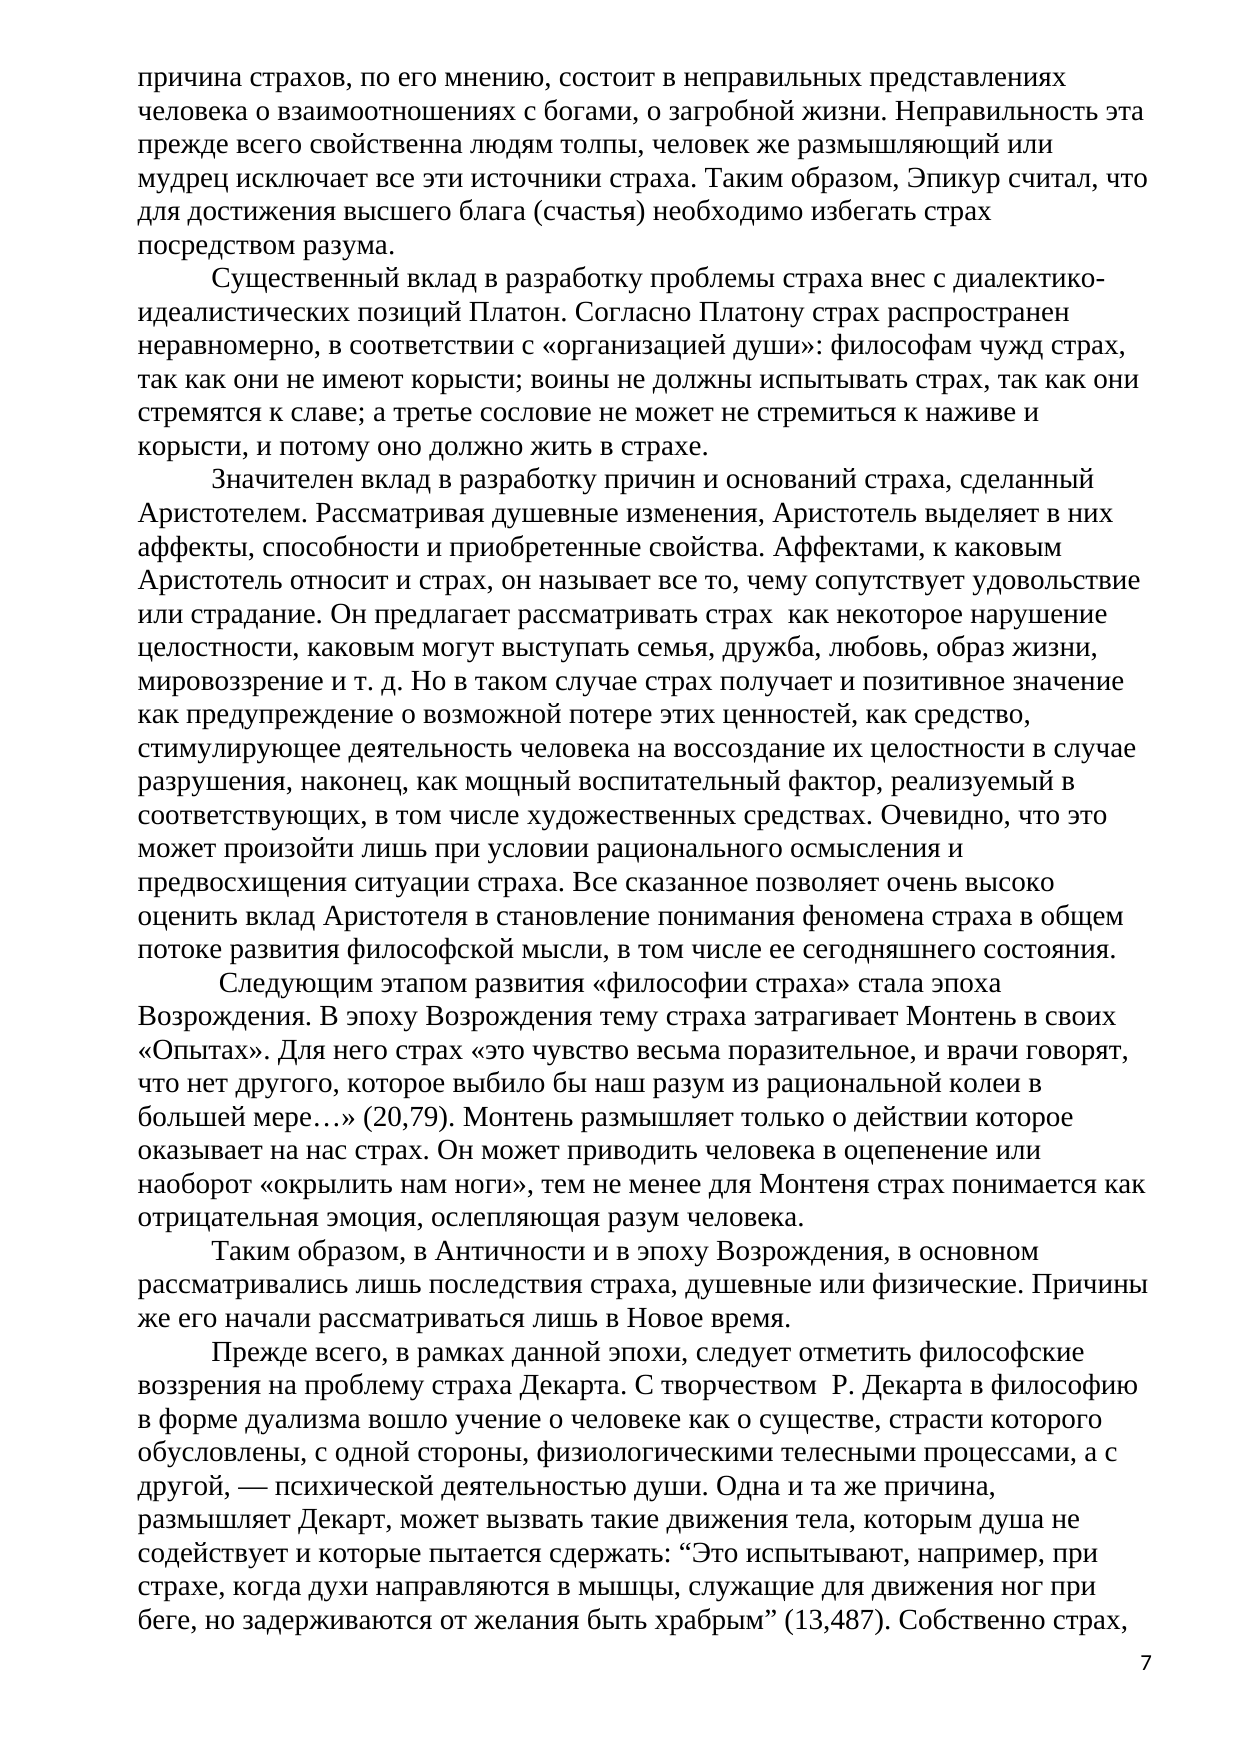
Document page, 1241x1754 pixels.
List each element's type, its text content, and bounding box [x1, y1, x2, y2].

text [137, 1334, 1152, 1636]
text Таким образом, в Античности и в эпоху Возрождения, в основном рассматривались лишь последствия страха, душевные или физические. Причины же его начали рассматриваться лишь в Новое время. [137, 1233, 1152, 1334]
text Значителен вклад в разработку причин и оснований страха, сделанный Аристотелем. Рассматривая душевные изменения, Аристотель выделяет в них аффекты, способности и приобретенные свойства. Аффектами, к каковым Аристотель относит и страх, он называет все то, чему сопутствует удовольствие или страдание. Он предлагает рассматривать страх как некоторое нарушение целостности, каковым могут выступать семья, дружба, любовь, образ жизни, мировоззрение и т. д. Но в таком случае страх получает и позитивное значение как предупреждение о возможной потере этих ценностей, как средство, стимулирующее деятельность человека на воссоздание их целостности в случае разрушения, наконец, как мощный воспитательный фактор, реализуемый в соответствующих, в том числе художественных средствах. Очевидно, что это может произойти лишь при условии рационального осмысления и предвосхищения ситуации страха. Все сказанное позволяет очень высоко оценить вклад Аристотеля в становление понимания феномена страха в общем потоке развития философской мысли, в том числе ее сегодняшнего состояния. [137, 462, 1152, 965]
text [137, 59, 1152, 260]
text Следующим этапом развития «философии страха» стала эпоха Возрождения. В эпоху Возрождения тему страха затрагивает Монтень в своих «Опытах». Для него страх «это чувство весьма поразительное, и врачи говорят, что нет другого, которое выбило бы наш разум из рациональной колеи в большей мере…» (20,79). Монтень размышляет только о действии которое оказывает на нас страх. Он может приводить человека в оцепенение или наоборот «окрылить нам ноги», тем не менее для Монтеня страх понимается как отрицательная эмоция, ослепляющая разум человека. [137, 965, 1152, 1233]
text Существенный вклад в разработку проблемы страха внес с диалектико-идеалистических позиций Платон. Согласно Платону страх распространен неравномерно, в соответствии с «организацией души»: философам чужд страх, так как они не имеют корысти; воины не должны испытывать страх, так как они стремятся к славе; а третье сословие не может не стремиться к наживе и корысти, и потому оно должно жить в страхе. [137, 260, 1152, 462]
